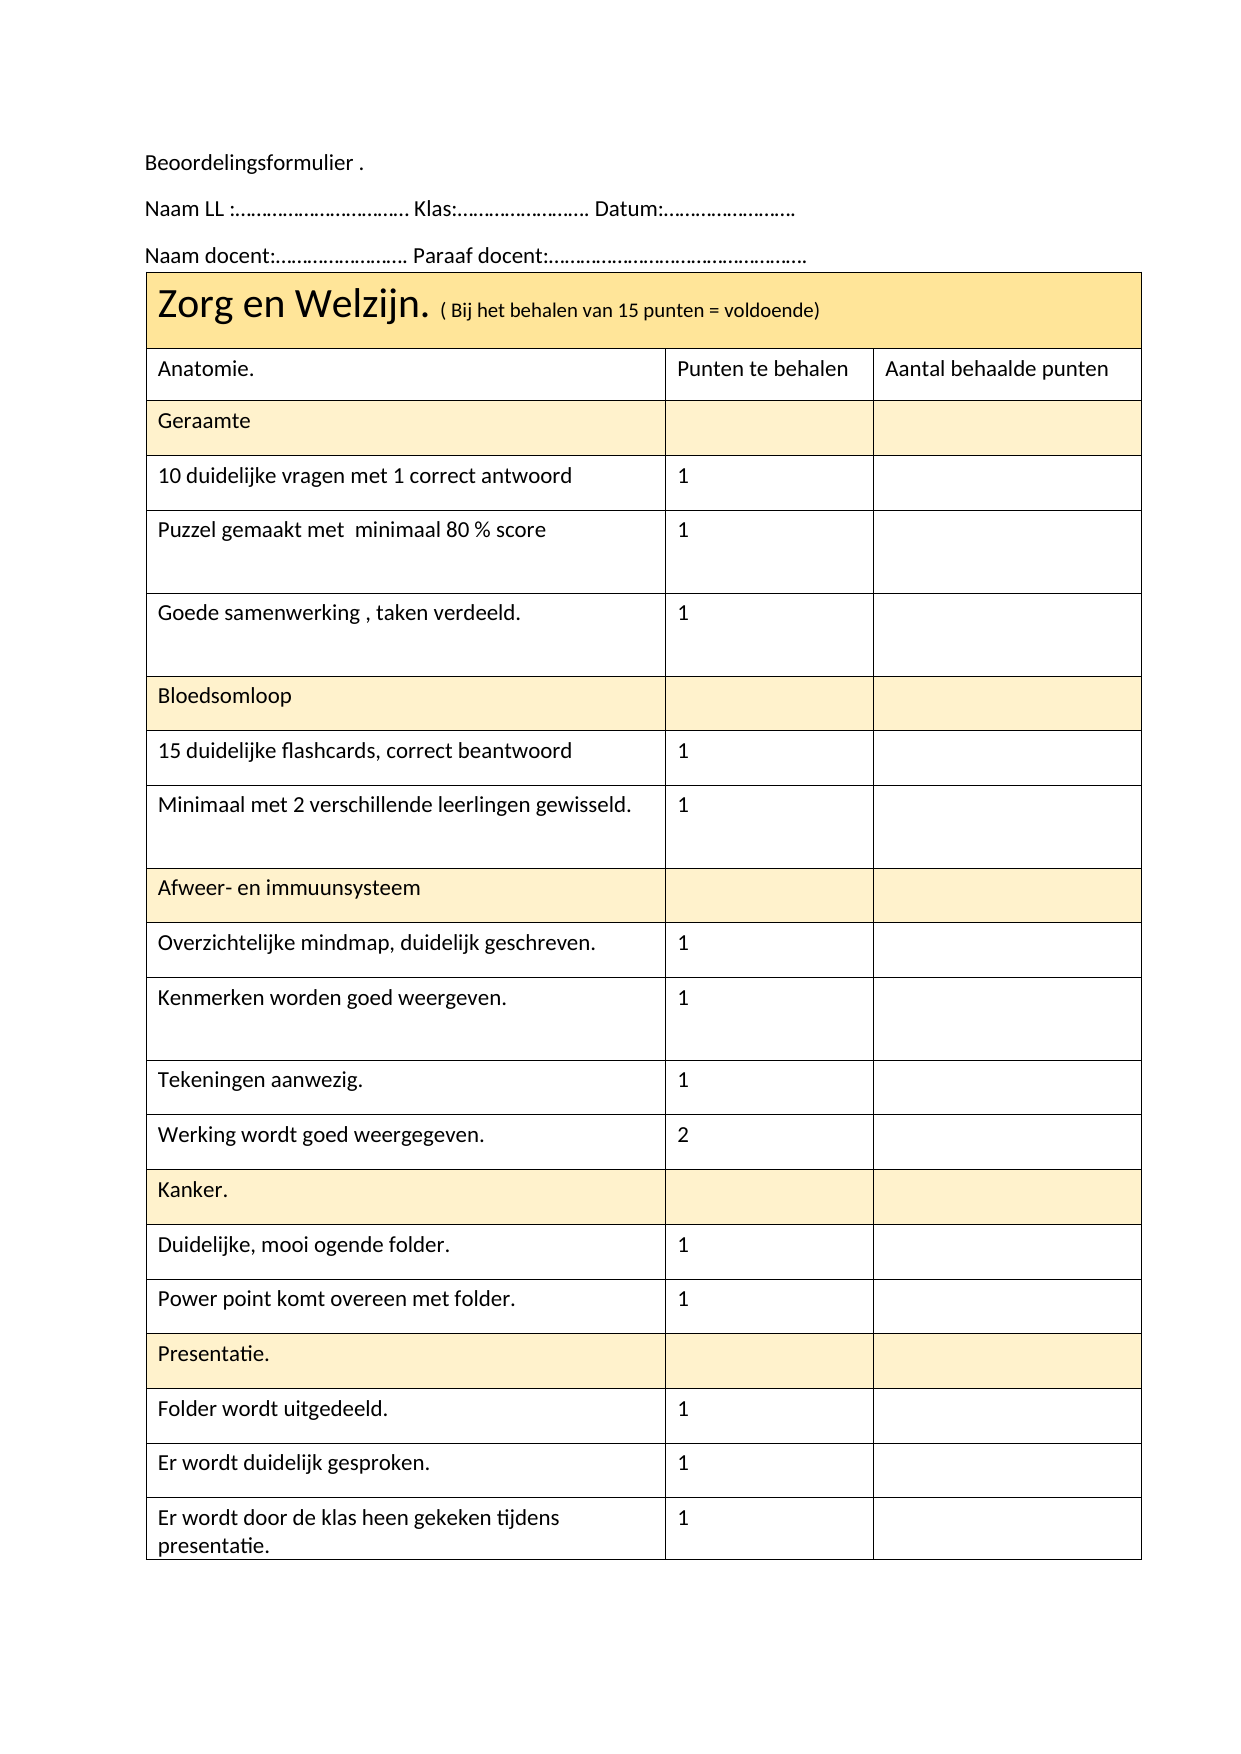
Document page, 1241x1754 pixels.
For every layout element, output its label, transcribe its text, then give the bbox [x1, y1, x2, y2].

table_cell Presentatie. [147, 1334, 665, 1388]
table_cell [874, 923, 1141, 977]
table_cell 10 duidelijke vragen met 1 correct antwoord [147, 456, 665, 510]
table_cell Anatomie. [147, 349, 665, 400]
table_cell [874, 401, 1141, 455]
table_cell [874, 594, 1141, 676]
table_cell Kenmerken worden goed weergeven. [147, 978, 665, 1060]
table_cell 1 [666, 1280, 873, 1333]
table_cell [874, 677, 1141, 730]
table_cell [666, 1334, 873, 1388]
table_cell 1 [666, 731, 873, 784]
table_cell 1 [666, 923, 873, 977]
table_cell Folder wordt uitgedeeld. [147, 1389, 665, 1443]
table_cell Er wordt duidelijk gesproken. [147, 1444, 665, 1497]
table_cell Aantal behaalde punten [874, 349, 1141, 400]
table_header [874, 273, 1141, 348]
table_cell [874, 1115, 1141, 1169]
table_cell 1 [666, 978, 873, 1060]
table_cell Er wordt door de klas heen gekeken tijdens presentatie. [147, 1498, 665, 1559]
table_cell 1 [666, 1444, 873, 1497]
table_cell Bloedsomloop [147, 677, 665, 730]
table_cell Punten te behalen [666, 349, 873, 400]
table_cell [874, 1334, 1141, 1388]
table_cell [874, 978, 1141, 1060]
text Beoordelingsformulier . [144, 148, 1093, 176]
table_cell Afweer- en immuunsysteem [147, 869, 665, 922]
table_cell [874, 456, 1141, 510]
table_cell Tekeningen aanwezig. [147, 1061, 665, 1114]
table_cell 1 [666, 594, 873, 676]
table_cell 1 [666, 511, 873, 593]
table_cell 1 [666, 1389, 873, 1443]
table_cell Goede samenwerking , taken verdeeld. [147, 594, 665, 676]
table_cell Overzichtelijke mindmap, duidelijk geschreven. [147, 923, 665, 977]
table_cell Puzzel gemaakt met minimaal 80 % score [147, 511, 665, 593]
table_cell Power point komt overeen met folder. [147, 1280, 665, 1333]
table_cell 1 [666, 1498, 873, 1559]
table_cell 1 [666, 786, 873, 867]
table_header Zorg en Welzijn. ( Bij het behalen van 15 punten = voldoende) [147, 273, 874, 348]
table_cell Geraamte [147, 401, 665, 455]
table_cell 15 duidelijke flashcards, correct beantwoord [147, 731, 665, 784]
table_cell [666, 677, 873, 730]
table_cell [874, 1498, 1141, 1559]
table_cell Minimaal met 2 verschillende leerlingen gewisseld. [147, 786, 665, 867]
table_cell [874, 1061, 1141, 1114]
table_cell [666, 869, 873, 922]
table_cell [874, 1225, 1141, 1278]
table_cell Duidelijke, mooi ogende folder. [147, 1225, 665, 1278]
table_cell 1 [666, 456, 873, 510]
table_cell [874, 511, 1141, 593]
table_cell [874, 1389, 1141, 1443]
table_cell [874, 1280, 1141, 1333]
table_cell [666, 1170, 873, 1224]
table_cell [666, 401, 873, 455]
table_cell 1 [666, 1225, 873, 1278]
table_cell 2 [666, 1115, 873, 1169]
table_cell [874, 731, 1141, 784]
table_cell [874, 1444, 1141, 1497]
table_cell [874, 869, 1141, 922]
table_cell 1 [666, 1061, 873, 1114]
table_cell Kanker. [147, 1170, 665, 1224]
text Naam docent:……………………. Paraaf docent:…………………………………………. [144, 241, 1093, 269]
table_cell [874, 1170, 1141, 1224]
table_cell [874, 786, 1141, 867]
table_cell Werking wordt goed weergegeven. [147, 1115, 665, 1169]
text Naam LL :…………………………… Klas:……………………. Datum:……………………. [144, 194, 1093, 222]
